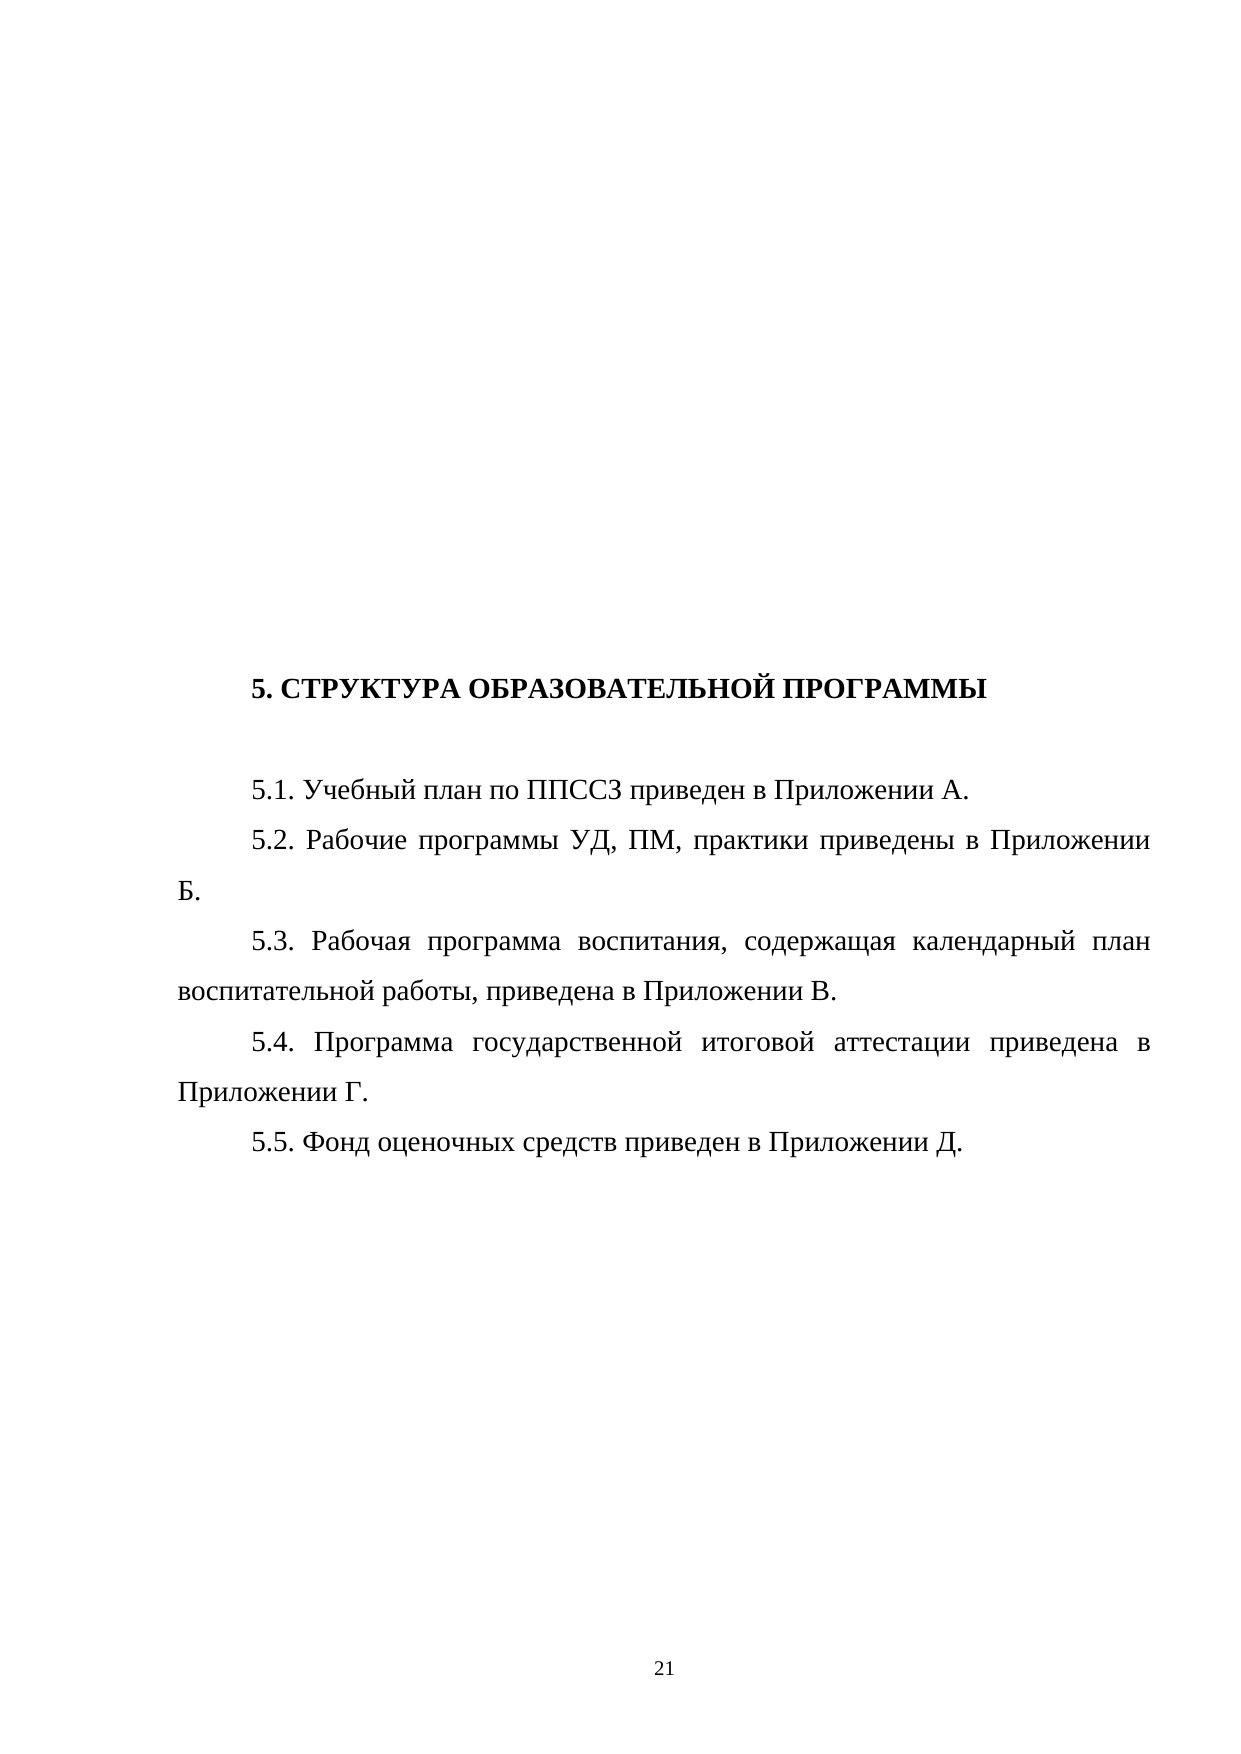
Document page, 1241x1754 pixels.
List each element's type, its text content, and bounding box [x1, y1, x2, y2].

text 5.1. Учебный план по ППССЗ приведен в Приложении А. [177, 772, 1152, 806]
text 5. СТРУКТУРА ОБРАЗОВАТЕЛЬНОЙ ПРОГРАММЫ [177, 672, 1152, 705]
text 5.3. Рабочая программа воспитания, содержащая календарный план воспитательной работы, приведена в Приложении В. [177, 923, 1152, 1007]
text 5.4. Программа государственной итоговой аттестации приведена в Приложении Г. [177, 1024, 1152, 1108]
text 5.5. Фонд оценочных средств приведен в Приложении Д. [177, 1124, 1152, 1158]
text 5.2. Рабочие программы УД, ПМ, практики приведены в Приложении Б. [177, 822, 1152, 906]
